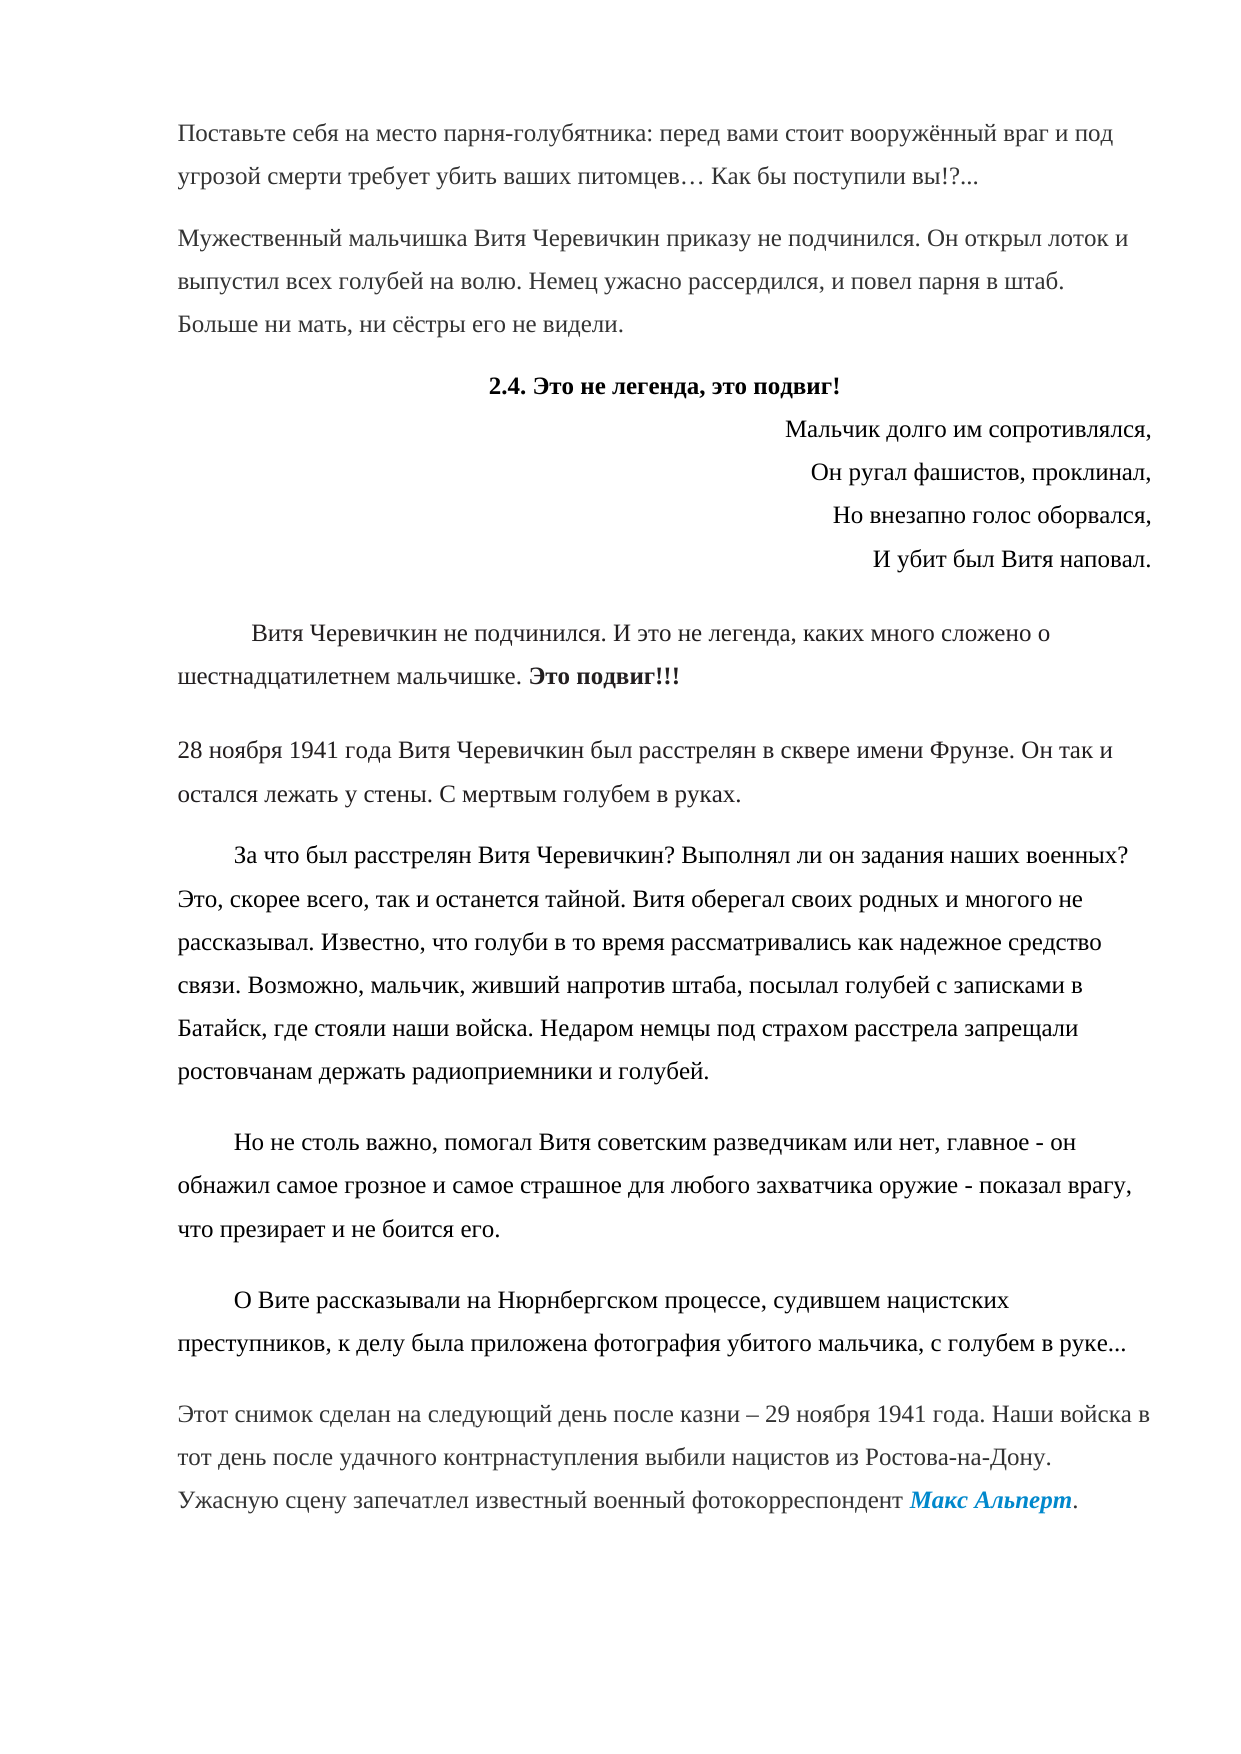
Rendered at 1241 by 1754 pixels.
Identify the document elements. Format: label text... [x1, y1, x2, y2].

text За что был расстрелян Витя Черевичкин? Выполнял ли он задания наших военных? Это, скорее всего, так и останется тайной. Витя оберегал своих родных и многого не рассказывал. Известно, что голуби в то время рассматривались как надежное средство связи. Возможно, мальчик, живший напротив штаба, посылал голубей с записками в Батайск, где стояли наши войска. Недаром немцы под страхом расстрела запрещали ростовчанам держать радиоприемники и голубей. [177, 841, 1152, 1085]
text Витя Черевичкин не подчинился. И это не легенда, каких много сложено о шестнадцатилетнем мальчишке. Это подвиг!!! [177, 618, 1152, 690]
text Поставьте себя на место парня-голубятника: перед вами стоит вооружённый враг и под угрозой смерти требует убить ваших питомцев… Как бы поступили вы!?... [177, 118, 1152, 190]
text Этот снимок сделан на следующий день после казни – 29 ноября 1941 года. Наши войска в тот день после удачного контрнаступления выбили нацистов из Ростова-на-Дону. Ужасную сцену запечатлел известный военный фотокорреспондент Макс Альперт. [177, 1399, 1152, 1514]
text Мужественный мальчишка Витя Черевичкин приказу не подчинился. Он открыл лоток и выпустил всех голубей на волю. Немец ужасно рассердился, и повел парня в штаб. Больше ни мать, ни сёстры его не видели. [177, 223, 1152, 338]
text Но не столь важно, помогал Витя советским разведчикам или нет, главное - он обнажил самое грозное и самое страшное для любого захватчика оружие - показал врагу, что презирает и не боится его. [177, 1127, 1152, 1242]
text И убит был Витя наповал. [177, 544, 1152, 572]
text Но внезапно голос оборвался, [177, 501, 1152, 529]
text Мальчик долго им сопротивлялся, [177, 414, 1152, 443]
text 2.4. Это не легенда, это подвиг! [177, 371, 1152, 400]
text 28 ноября 1941 года Витя Черевичкин был расстрелян в сквере имени Фрунзе. Он так и остался лежать у стены. С мертвым голубем в руках. [177, 736, 1152, 807]
text О Вите рассказывали на Нюрнбергском процессе, судившем нацистских преступников, к делу была приложена фотография убитого мальчика, с голубем в руке... [177, 1285, 1152, 1357]
text Он ругал фашистов, проклинал, [177, 457, 1152, 486]
